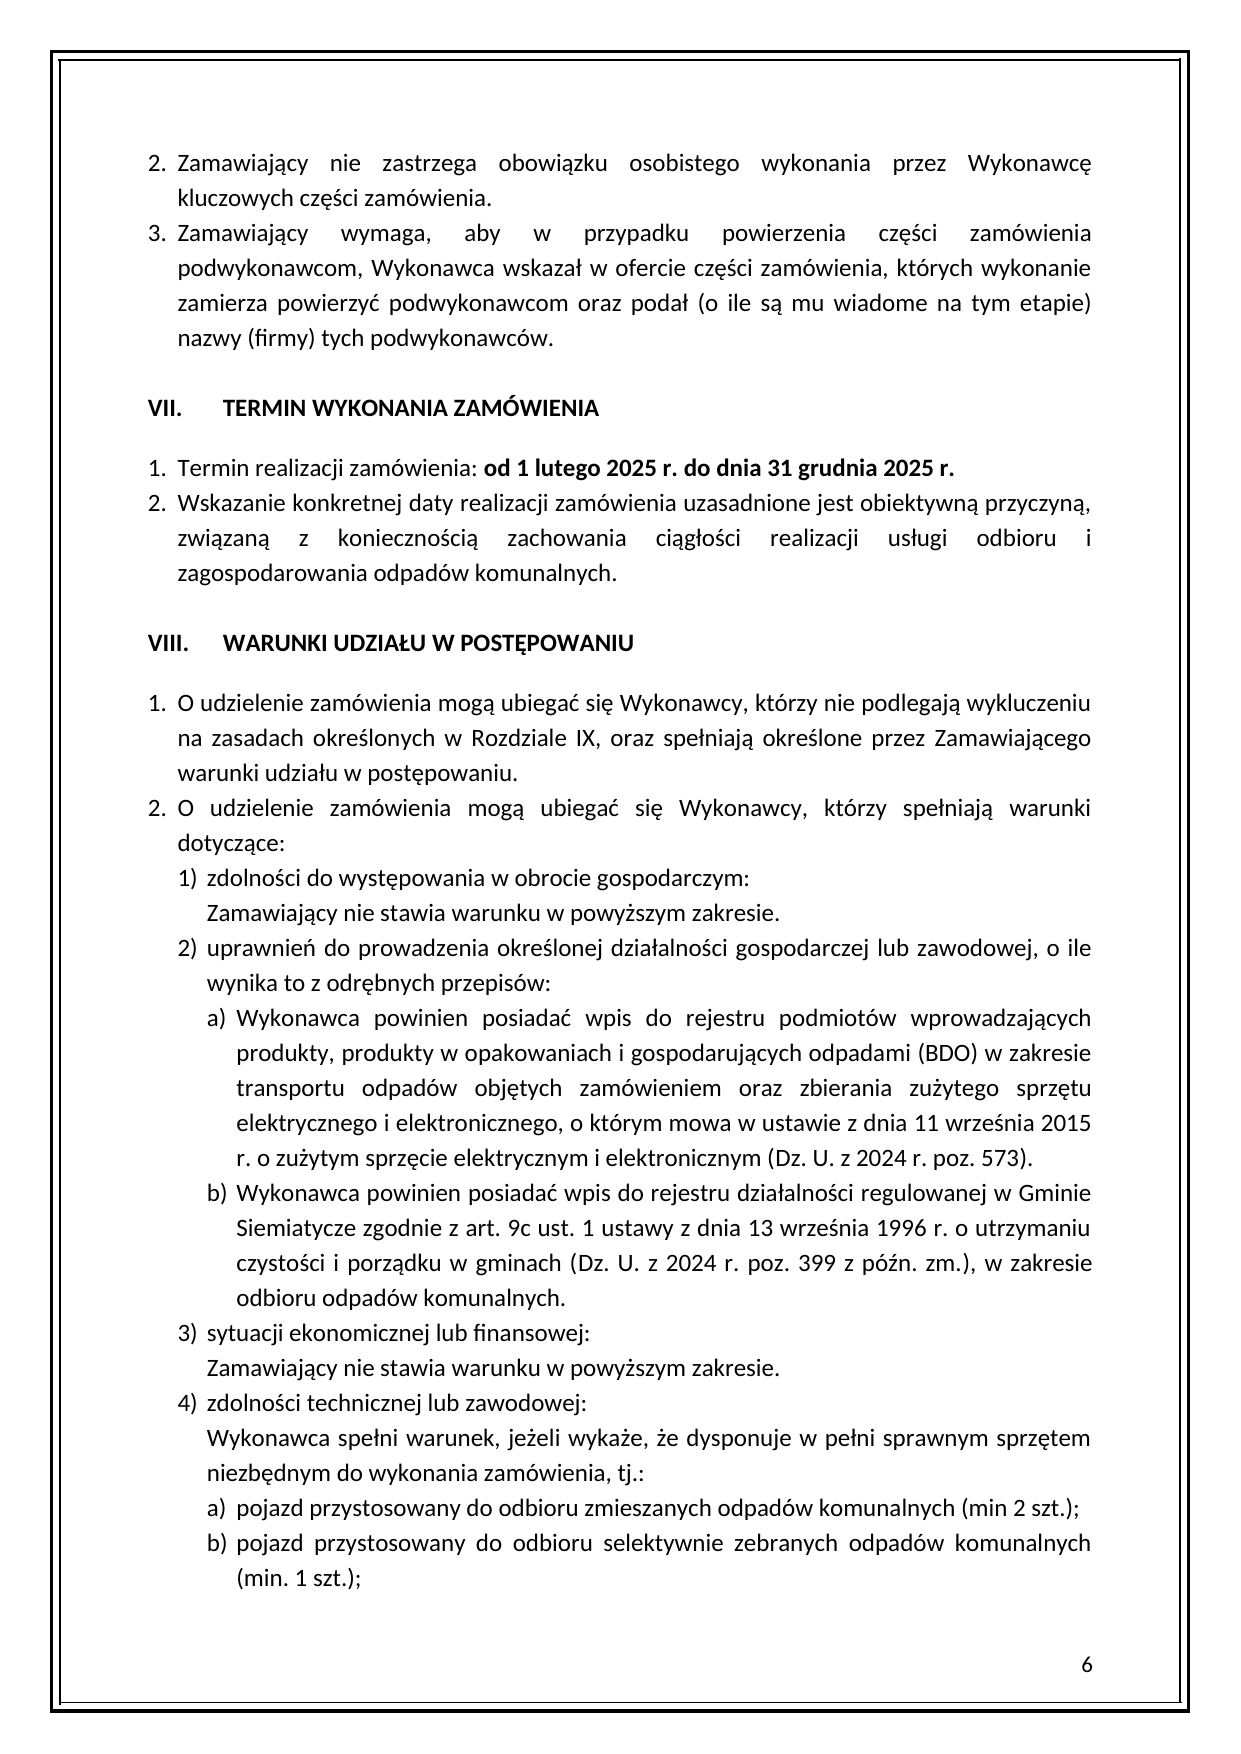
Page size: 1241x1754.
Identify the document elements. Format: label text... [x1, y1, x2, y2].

list Wykonawca powinien posiadać wpis do rejestru podmiotów wprowadzających produkty, produkty w opakowaniach i gospodarujących odpadami (BDO) w zakresie transportu odpadów objętych zamówieniem oraz zbierania zużytego sprzętu elektrycznego i elektronicznego, o którym mowa w ustawie z dnia 11 września 2015 r. o zużytym sprzęcie elektrycznym i elektronicznym (Dz. U. z 2024 r. poz. 573). [207, 1003, 1093, 1173]
list Zamawiający nie stawia warunku w powyższym zakresie. [207, 1353, 1093, 1383]
list Wykonawca powinien posiadać wpis do rejestru działalności regulowanej w Gminie Siemiatycze zgodnie z art. 9c ust. 1 ustawy z dnia 13 września 1996 r. o utrzymaniu czystości i porządku w gminach (Dz. U. z 2024 r. poz. 399 z późn. zm.), w zakresie odbioru odpadów komunalnych. [207, 1178, 1093, 1313]
list WARUNKI UDZIAŁU W POSTĘPOWANIU [148, 628, 1093, 658]
list zdolności technicznej lub zawodowej: [177, 1388, 1093, 1418]
list O udzielenie zamówienia mogą ubiegać się Wykonawcy, którzy nie podlegają wykluczeniu na zasadach określonych w Rozdziale IX, oraz spełniają określone przez Zamawiającego warunki udziału w postępowaniu. [148, 688, 1093, 788]
list Termin realizacji zamówienia: od 1 lutego 2025 r. do dnia 31 grudnia 2025 r. [148, 453, 1093, 483]
list O udzielenie zamówienia mogą ubiegać się Wykonawcy, którzy spełniają warunki dotyczące: [148, 793, 1093, 858]
list pojazd przystosowany do odbioru zmieszanych odpadów komunalnych (min 2 szt.); [207, 1493, 1093, 1523]
list Zamawiający nie stawia warunku w powyższym zakresie. [207, 898, 1093, 928]
list Wykonawca spełni warunek, jeżeli wykaże, że dysponuje w pełni sprawnym sprzętem niezbędnym do wykonania zamówienia, tj.: [207, 1423, 1093, 1488]
list sytuacji ekonomicznej lub finansowej: [177, 1318, 1093, 1348]
list zdolności do występowania w obrocie gospodarczym: [177, 863, 1093, 893]
list pojazd przystosowany do odbioru selektywnie zebranych odpadów komunalnych (min. 1 szt.); [207, 1528, 1093, 1593]
list Zamawiający nie zastrzega obowiązku osobistego wykonania przez Wykonawcę kluczowych części zamówienia. [148, 148, 1093, 213]
list Zamawiający wymaga, aby w przypadku powierzenia części zamówienia podwykonawcom, Wykonawca wskazał w ofercie części zamówienia, których wykonanie zamierza powierzyć podwykonawcom oraz podał (o ile są mu wiadome na tym etapie) nazwy (firmy) tych podwykonawców. [148, 218, 1093, 353]
list Wskazanie konkretnej daty realizacji zamówienia uzasadnione jest obiektywną przyczyną, związaną z koniecznością zachowania ciągłości realizacji usługi odbioru i zagospodarowania odpadów komunalnych. [148, 488, 1093, 588]
list uprawnień do prowadzenia określonej działalności gospodarczej lub zawodowej, o ile wynika to z odrębnych przepisów: [177, 933, 1093, 998]
list TERMIN WYKONANIA ZAMÓWIENIA [148, 393, 1093, 423]
